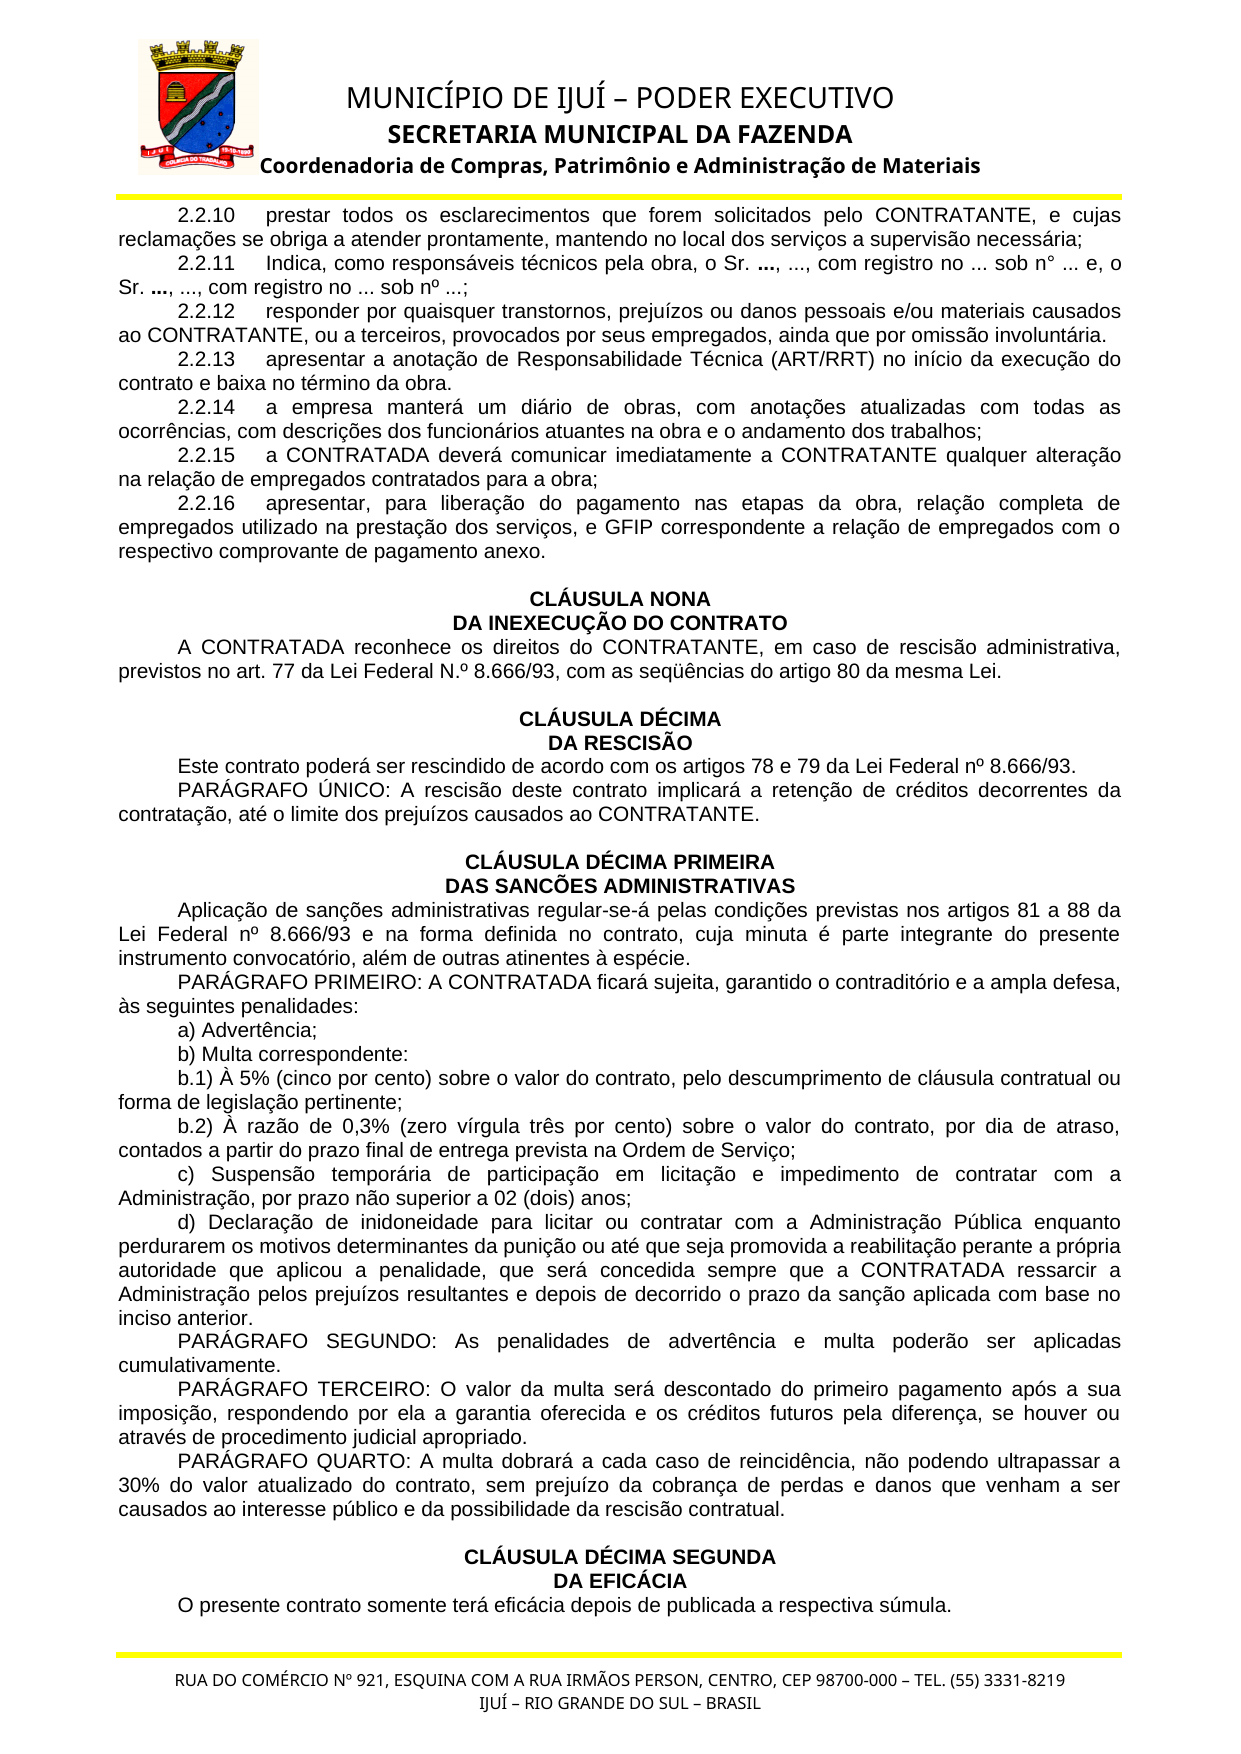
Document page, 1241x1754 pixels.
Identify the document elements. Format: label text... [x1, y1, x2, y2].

text c) Suspensão temporária de participação em licitação e impedimento de contratar com a Administração, por prazo não superior a 02 (dois) anos; [118, 1162, 1122, 1209]
text CLÁUSULA DÉCIMA PRIMEIRA [118, 850, 1122, 874]
text PARÁGRAFO TERCEIRO: O valor da multa será descontado do primeiro pagamento após a sua imposição, respondendo por ela a garantia oferecida e os créditos futuros pela diferença, se houver ou através de procedimento judicial apropriado. [118, 1377, 1122, 1449]
text PARÁGRAFO ÚNICO: A rescisão deste contrato implicará a retenção de créditos decorrentes da contratação, até o limite dos prejuízos causados ao CONTRATANTE. [118, 778, 1122, 826]
text 2.2.12 responder por quaisquer transtornos, prejuízos ou danos pessoais e/ou materiais causados ao CONTRATANTE, ou a terceiros, provocados por seus empregados, ainda que por omissão involuntária. [118, 299, 1122, 347]
text 2.2.13 apresentar a anotação de Responsabilidade Técnica (ART/RRT) no início da execução do contrato e baixa no término da obra. [118, 347, 1122, 395]
text 2.2.15 a CONTRATADA deverá comunicar imediatamente a CONTRATANTE qualquer alteração na relação de empregados contratados para a obra; [118, 443, 1122, 491]
text 2.2.10 prestar todos os esclarecimentos que forem solicitados pelo CONTRATANTE, e cujas reclamações se obriga a atender prontamente, mantendo no local dos serviços a supervisão necessária; [118, 203, 1122, 251]
text 2.2.11 Indica, como responsáveis técnicos pela obra, o Sr. ..., ..., com registro no ... sob n° ... e, o Sr. ..., ..., com registro no ... sob nº ...; [118, 251, 1122, 299]
text DA EFICÁCIA [118, 1569, 1122, 1593]
text b.2) À razão de 0,3% (zero vírgula três por cento) sobre o valor do contrato, por dia de atraso, contados a partir do prazo final de entrega prevista na Ordem de Serviço; [118, 1114, 1122, 1162]
text b.1) À 5% (cinco por cento) sobre o valor do contrato, pelo descumprimento de cláusula contratual ou forma de legislação pertinente; [118, 1066, 1122, 1114]
text d) Declaração de inidoneidade para licitar ou contratar com a Administração Pública enquanto perdurarem os motivos determinantes da punição ou até que seja promovida a reabilitação perante a própria autoridade que aplicou a penalidade, que será concedida sempre que a CONTRATADA ressarcir a Administração pelos prejuízos resultantes e depois de decorrido o prazo da sanção aplicada com base no inciso anterior. [118, 1209, 1122, 1329]
text CLÁUSULA DÉCIMA [118, 706, 1122, 730]
text b) Multa correspondente: [118, 1042, 1122, 1066]
text a) Advertência; [118, 1018, 1122, 1042]
text O presente contrato somente terá eficácia depois de publicada a respectiva súmula. [118, 1593, 1122, 1617]
picture [138, 39, 259, 175]
text PARÁGRAFO PRIMEIRO: A CONTRATADA ficará sujeita, garantido o contraditório e a ampla defesa, às seguintes penalidades: [118, 970, 1122, 1018]
text 2.2.16 apresentar, para liberação do pagamento nas etapas da obra, relação completa de empregados utilizado na prestação dos serviços, e GFIP correspondente a relação de empregados com o respectivo comprovante de pagamento anexo. [118, 491, 1122, 563]
text DA INEXECUÇÃO DO CONTRATO [118, 611, 1122, 634]
text 2.2.14 a empresa manterá um diário de obras, com anotações atualizadas com todas as ocorrências, com descrições dos funcionários atuantes na obra e o andamento dos trabalhos; [118, 395, 1122, 443]
text Aplicação de sanções administrativas regular-se-á pelas condições previstas nos artigos 81 a 88 da Lei Federal nº 8.666/93 e na forma definida no contrato, cuja minuta é parte integrante do presente instrumento convocatório, além de outras atinentes à espécie. [118, 898, 1122, 970]
text CLÁUSULA NONA [118, 587, 1122, 611]
text DA RESCISÃO [118, 730, 1122, 754]
text Este contrato poderá ser rescindido de acordo com os artigos 78 e 79 da Lei Federal nº 8.666/93. [118, 754, 1122, 778]
text A CONTRATADA reconhece os direitos do CONTRATANTE, em caso de rescisão administrativa, previstos no art. 77 da Lei Federal N.º 8.666/93, com as seqüências do artigo 80 da mesma Lei. [118, 634, 1122, 682]
text DAS SANCÕES ADMINISTRATIVAS [118, 874, 1122, 898]
text PARÁGRAFO SEGUNDO: As penalidades de advertência e multa poderão ser aplicadas cumulativamente. [118, 1329, 1122, 1377]
text CLÁUSULA DÉCIMA SEGUNDA [118, 1545, 1122, 1569]
text PARÁGRAFO QUARTO: A multa dobrará a cada caso de reincidência, não podendo ultrapassar a 30% do valor atualizado do contrato, sem prejuízo da cobrança de perdas e danos que venham a ser causados ao interesse público e da possibilidade da rescisão contratual. [118, 1449, 1122, 1521]
